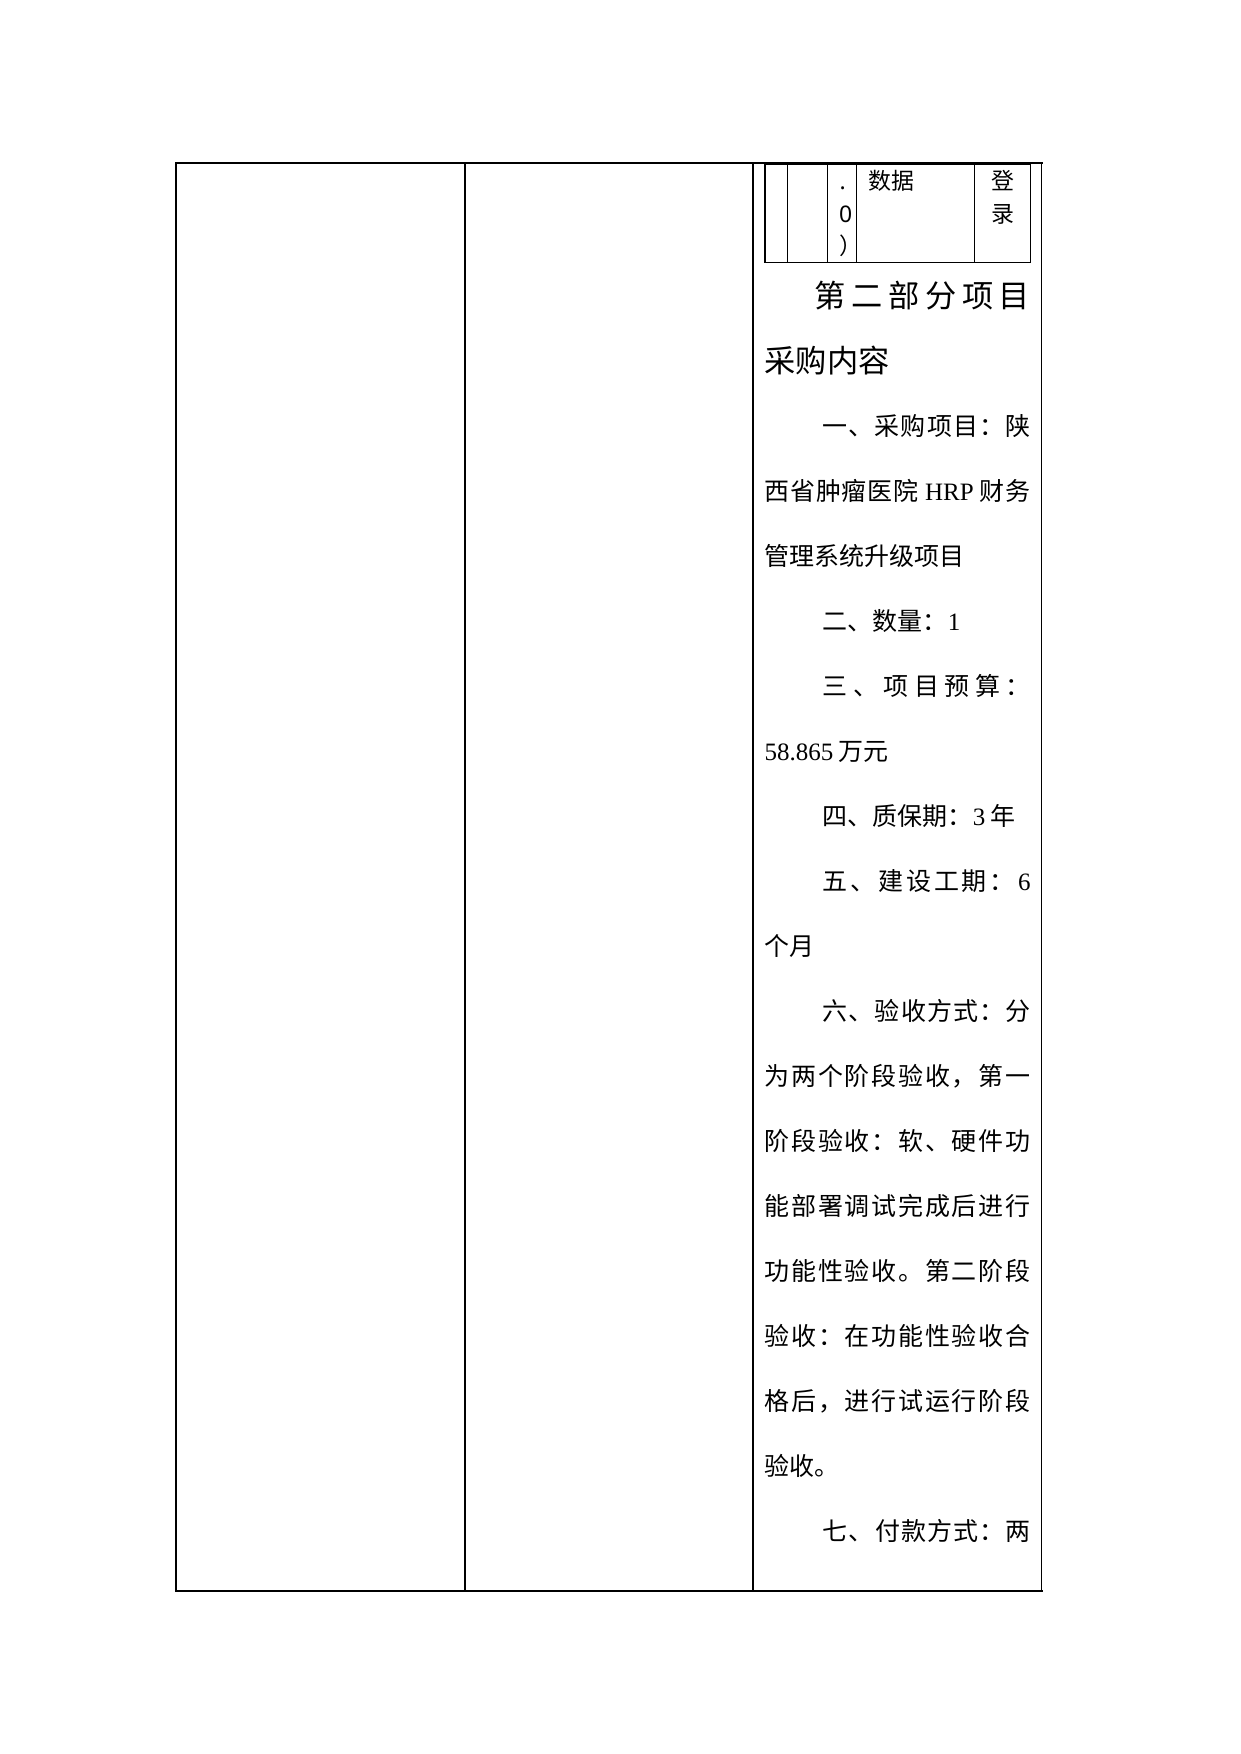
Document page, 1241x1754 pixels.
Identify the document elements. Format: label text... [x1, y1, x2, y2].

table_cell ▲ [177, 164, 464, 1590]
table_cell 1 [466, 164, 752, 1590]
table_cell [754, 164, 1041, 1590]
